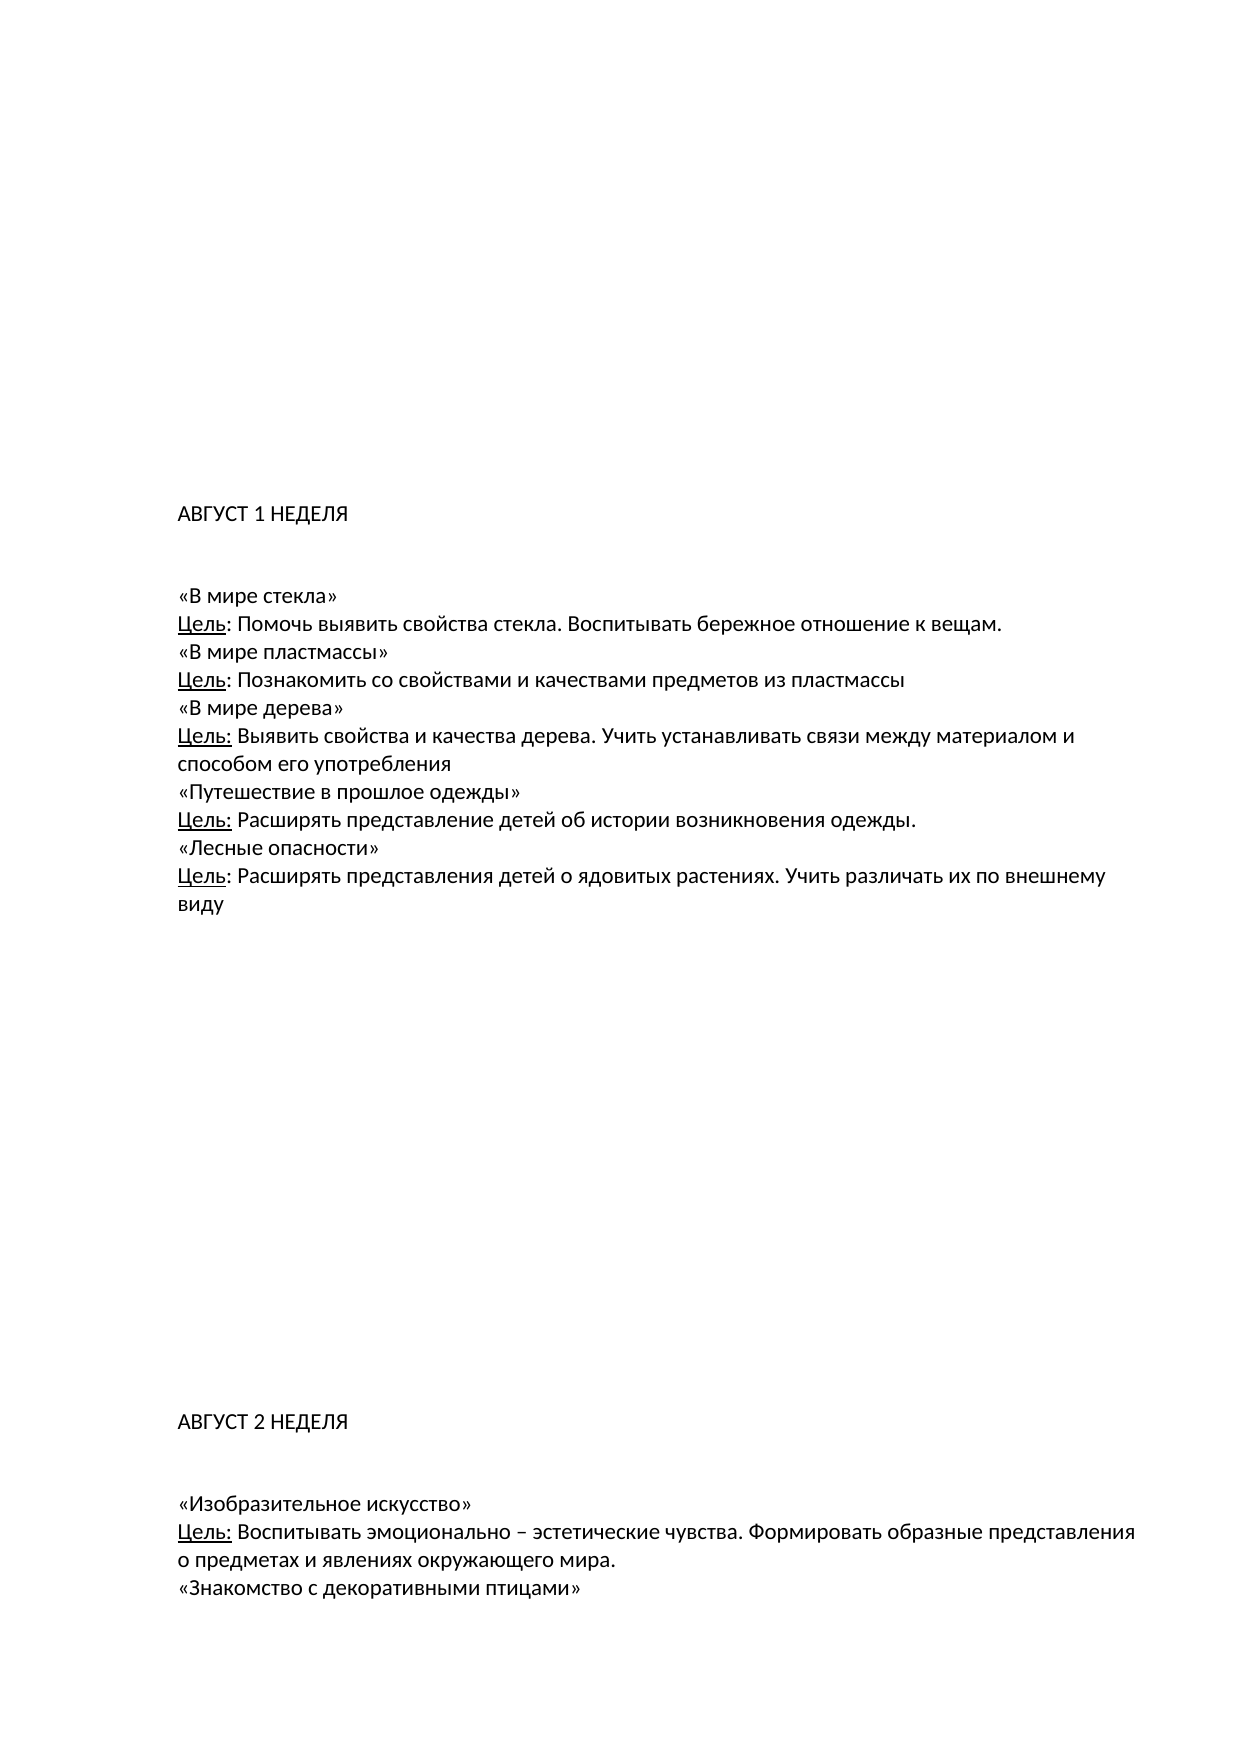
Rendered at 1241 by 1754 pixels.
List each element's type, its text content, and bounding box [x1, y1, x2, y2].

text Цель: Воспитывать эмоционально – эстетические чувства. Формировать образные представления о предметах и явлениях окружающего мира. [177, 1517, 1152, 1573]
text «В мире стекла» [177, 581, 1152, 609]
text Цель: Познакомить со свойствами и качествами предметов из пластмассы [177, 665, 1152, 693]
text Цель: Расширять представление детей об истории возникновения одежды. [177, 805, 1152, 833]
text «Лесные опасности» [177, 833, 1152, 861]
text «Изобразительное искусство» [177, 1489, 1152, 1517]
text АВГУСТ 1 НЕДЕЛЯ [177, 499, 1152, 527]
text Цель: Выявить свойства и качества дерева. Учить устанавливать связи между материалом и способом его употребления [177, 721, 1152, 777]
text АВГУСТ 2 НЕДЕЛЯ [177, 1407, 1152, 1435]
text «В мире пластмассы» [177, 637, 1152, 665]
text «В мире дерева» [177, 693, 1152, 721]
text Цель: Расширять представления детей о ядовитых растениях. Учить различать их по внешнему виду [177, 861, 1152, 917]
text Цель: Помочь выявить свойства стекла. Воспитывать бережное отношение к вещам. [177, 609, 1152, 637]
text «Знакомство с декоративными птицами» [177, 1573, 1152, 1601]
text «Путешествие в прошлое одежды» [177, 777, 1152, 805]
